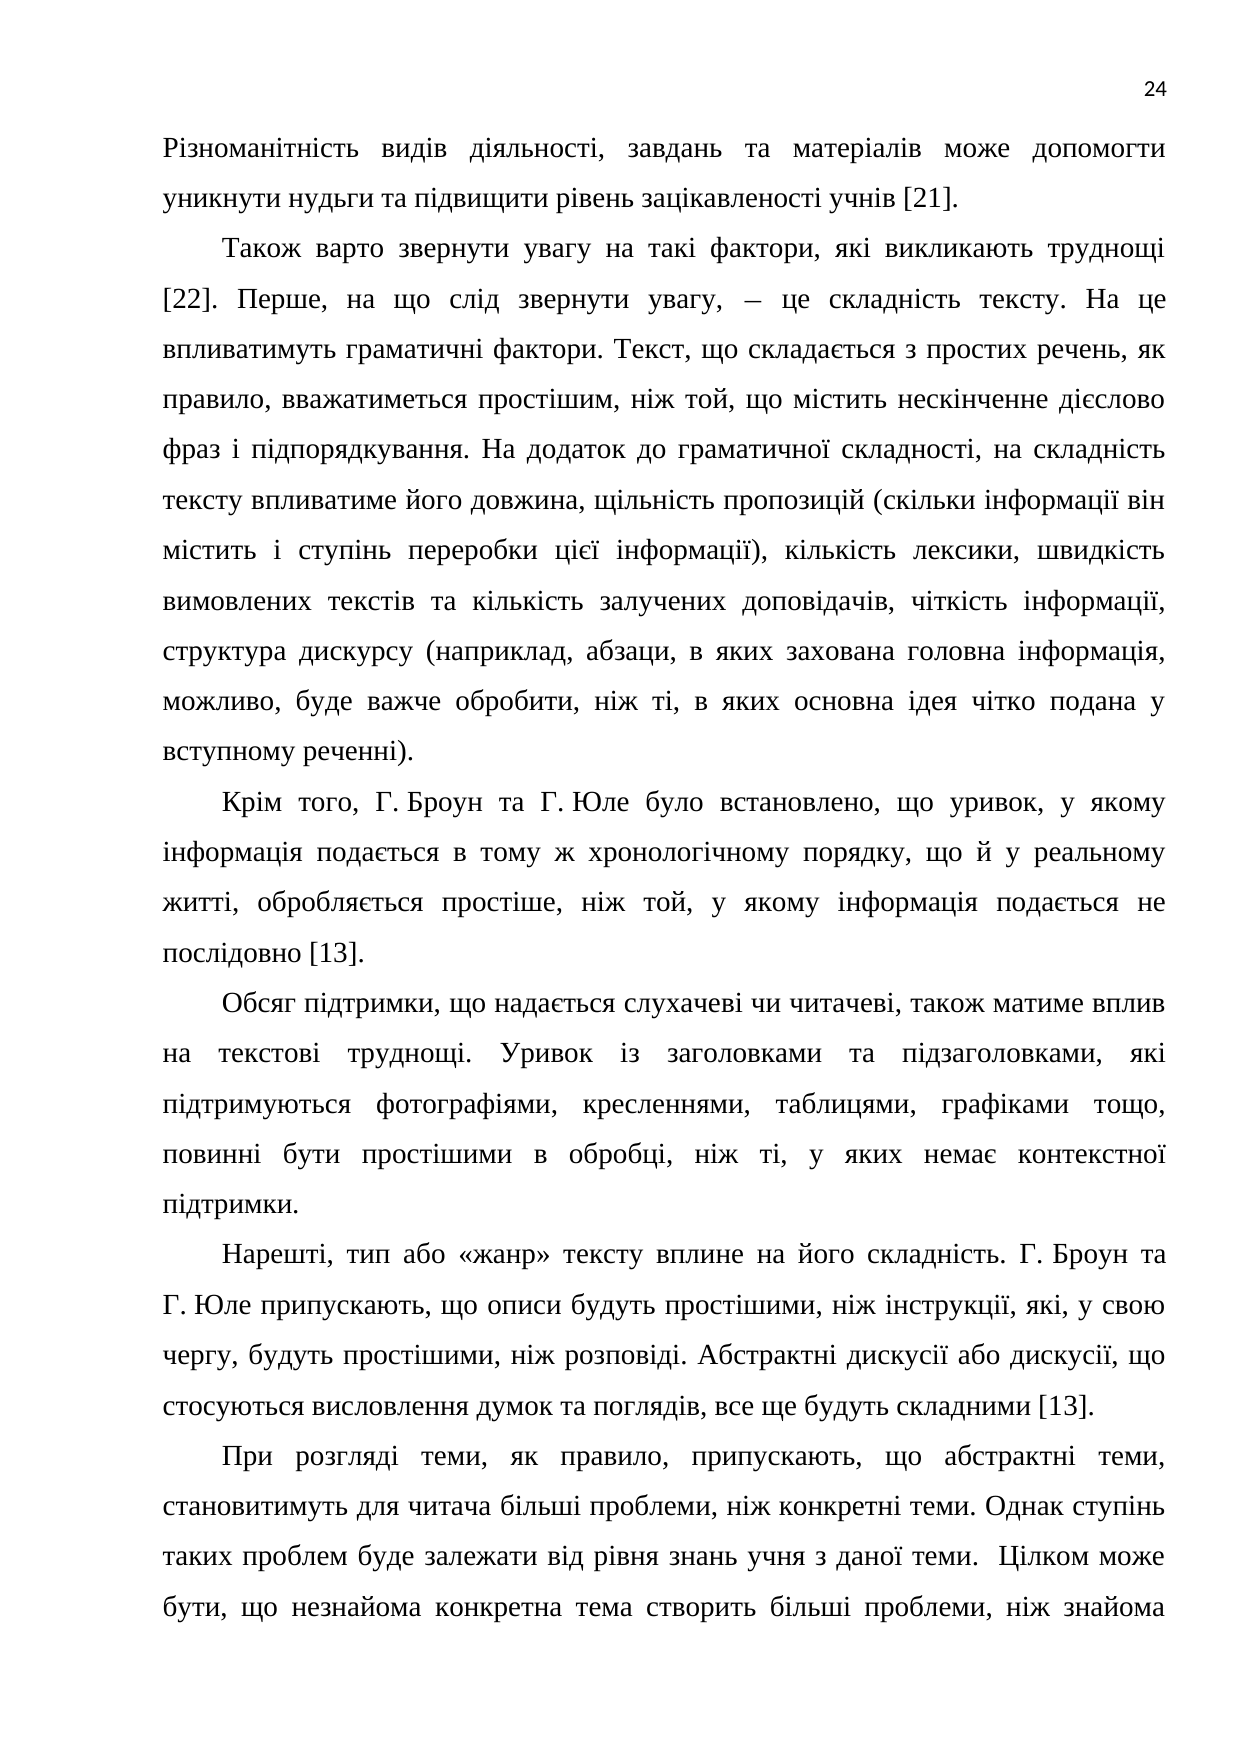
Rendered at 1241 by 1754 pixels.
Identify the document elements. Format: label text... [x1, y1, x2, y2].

text Також варто звернути увагу на такі фактори, які викликають труднощі [22]. Перше, на що слід звернути увагу, — це складність тексту. На це впливатимуть граматичні фактори. Текст, що складається з простих речень, як правило, вважатиметься простішим, ніж той, що містить нескінченне дієслово фраз і підпорядкування. На додаток до граматичної складності, на складність тексту впливатиме його довжина, щільність пропозицій (скільки інформації він містить і ступінь переробки цієї інформації), кількість лексики, швидкість вимовлених текстів та кількість залучених доповідачів, чіткість інформації, структура дискурсу (наприклад, абзаци, в яких захована головна інформація, можливо, буде важче обробити, ніж ті, в яких основна ідея чітко подана у вступному реченні). [162, 230, 1167, 767]
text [162, 130, 1167, 214]
text Крім того, Г. Броун та Г. Юле було встановлено, що уривок, у якому інформація подається в тому ж хронологічному порядку, що й у реальному житті, обробляється простіше, ніж той, у якому інформація подається не послідовно [13]. [162, 784, 1167, 968]
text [162, 1438, 1167, 1622]
text Нарешті, тип або «жанр» тексту вплине на його складність. Г. Броун та Г. Юле припускають, що описи будуть простішими, ніж інструкції, які, у свою чергу, будуть простішими, ніж розповіді. Абстрактні дискусії або дискусії, що стосуються висловлення думок та поглядів, все ще будуть складними [13]. [162, 1237, 1167, 1421]
text Обсяг підтримки, що надається слухачеві чи читачеві, також матиме вплив на текстові труднощі. Уривок із заголовками та підзаголовками, які підтримуються фотографіями, кресленнями, таблицями, графіками тощо, повинні бути простішими в обробці, ніж ті, у яких немає контекстної підтримки. [162, 985, 1167, 1220]
